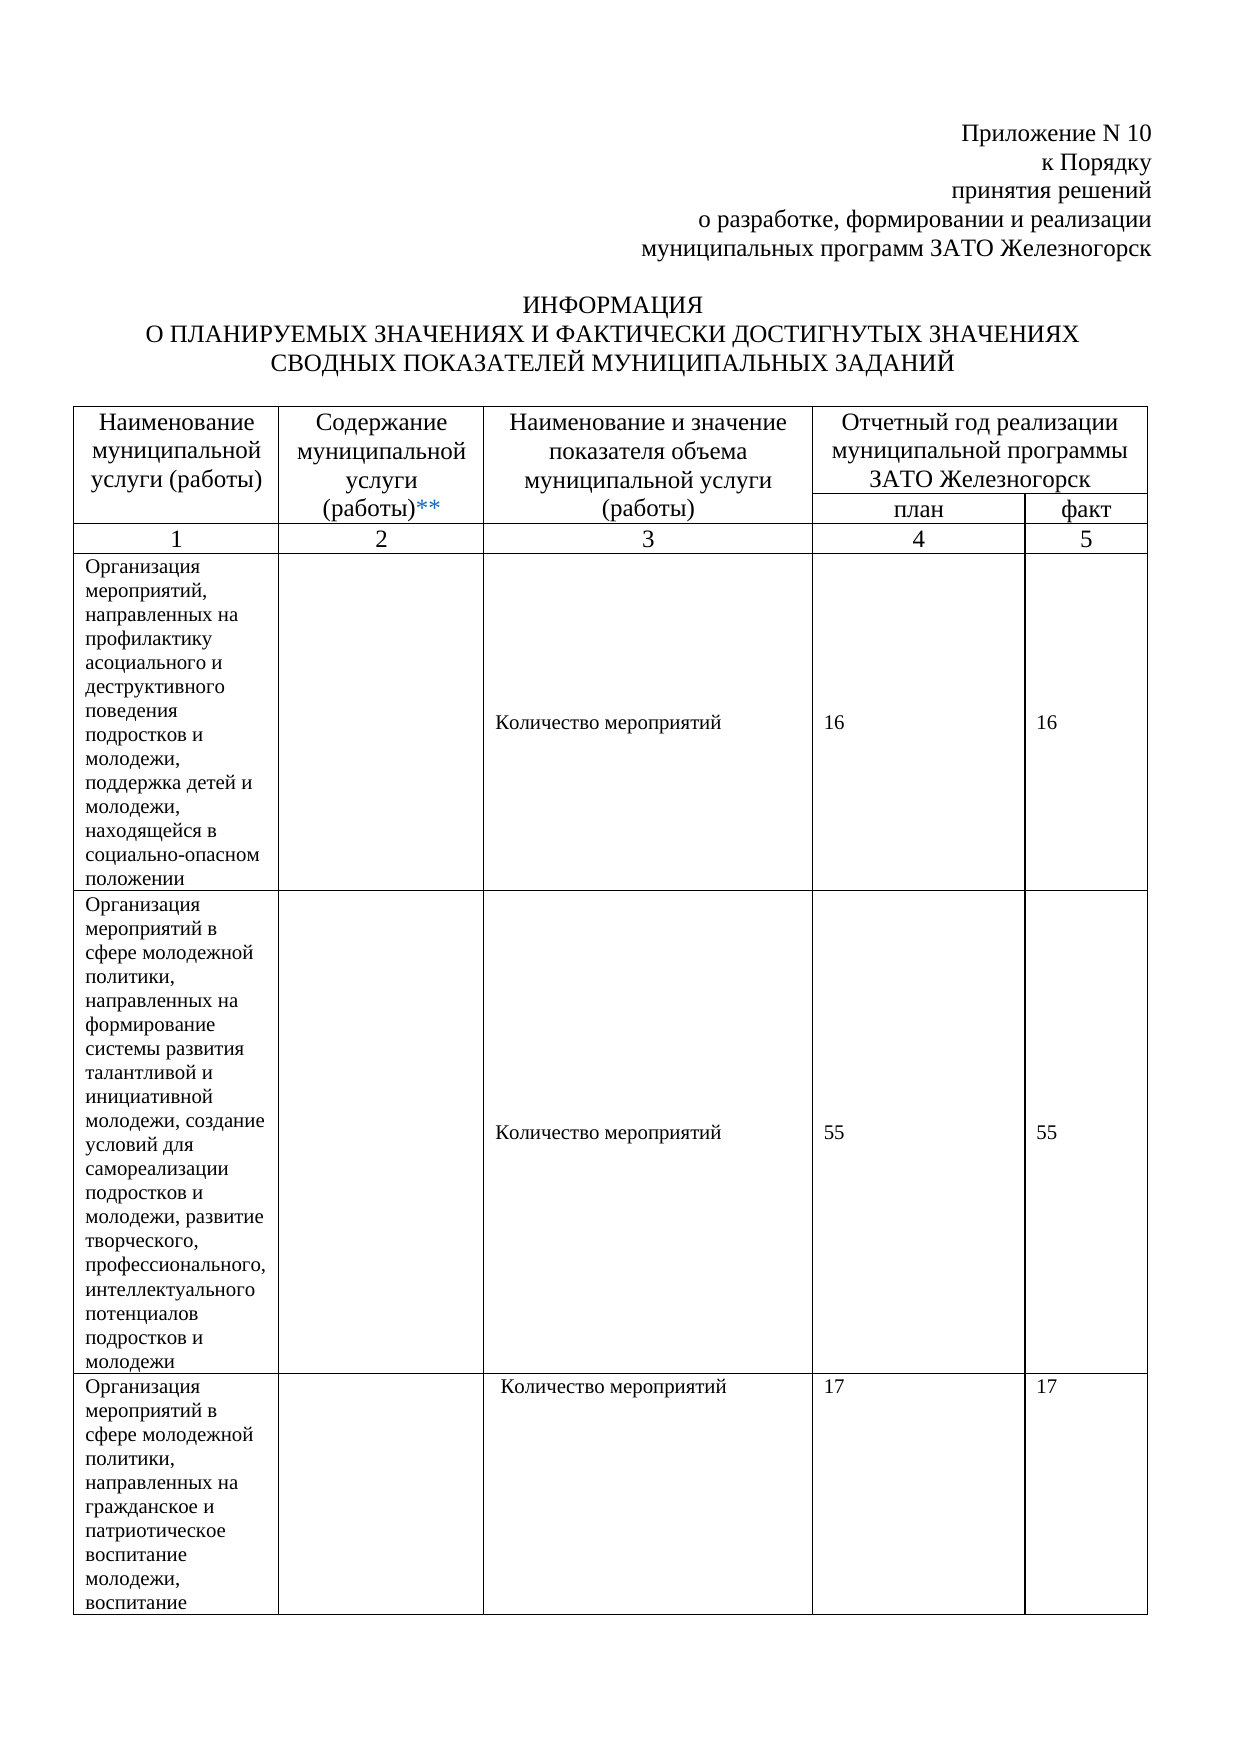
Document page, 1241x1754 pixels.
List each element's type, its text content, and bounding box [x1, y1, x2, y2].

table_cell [74, 1374, 278, 1614]
table_cell 1 [74, 524, 278, 552]
table_cell 17 [1026, 1374, 1147, 1614]
table_cell Организация мероприятий, направленных на профилактику асоциального и деструктивного поведения подростков и молодежи, поддержка детей и молодежи, находящейся в социально-опасном положении [74, 554, 278, 890]
table_cell Количество мероприятий [484, 891, 812, 1373]
text СВОДНЫХ ПОКАЗАТЕЛЕЙ МУНИЦИПАЛЬНЫХ ЗАДАНИЙ [74, 348, 1152, 377]
text ИНФОРМАЦИЯ [74, 291, 1152, 319]
table_cell Организация мероприятий в сфере молодежной политики, направленных на формирование системы развития талантливой и инициативной молодежи, создание условий для самореализации подростков и молодежи, развитие творческого, профессионального, интеллектуального потенциалов подростков и молодежи [74, 891, 278, 1373]
table_cell 55 [1026, 891, 1147, 1373]
table_cell 5 [1026, 524, 1147, 552]
table_cell факт [1026, 494, 1147, 523]
table_cell 2 [279, 524, 483, 552]
text принятия решений [74, 176, 1152, 204]
table_header Отчетный год реализации муниципальной программы ЗАТО Железногорск [813, 407, 1147, 493]
table_cell план [813, 494, 1024, 523]
table_cell [279, 1374, 483, 1614]
table_cell 3 [484, 524, 812, 552]
table_cell 16 [1026, 554, 1147, 890]
table_cell [279, 554, 483, 890]
table_header Наименование и значение показателя объема муниципальной услуги (работы) [484, 407, 812, 523]
text к Порядку [74, 147, 1152, 176]
table_cell 55 [813, 891, 1024, 1373]
table_cell [279, 891, 483, 1373]
table_cell Количество мероприятий [484, 554, 812, 890]
text О ПЛАНИРУЕМЫХ ЗНАЧЕНИЯХ И ФАКТИЧЕСКИ ДОСТИГНУТЫХ ЗНАЧЕНИЯХ [74, 319, 1152, 348]
text муниципальных программ ЗАТО Железногорск [74, 233, 1152, 262]
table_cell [484, 1374, 812, 1614]
table_cell 17 [813, 1374, 1024, 1614]
table_header Содержание муниципальной услуги (работы)** [279, 407, 483, 523]
text Приложение N 10 [74, 118, 1152, 147]
table_cell 4 [813, 524, 1024, 552]
table_header Наименование муниципальной услуги (работы) [74, 407, 278, 523]
table_cell 16 [813, 554, 1024, 890]
text о разработке, формировании и реализации [74, 204, 1152, 233]
